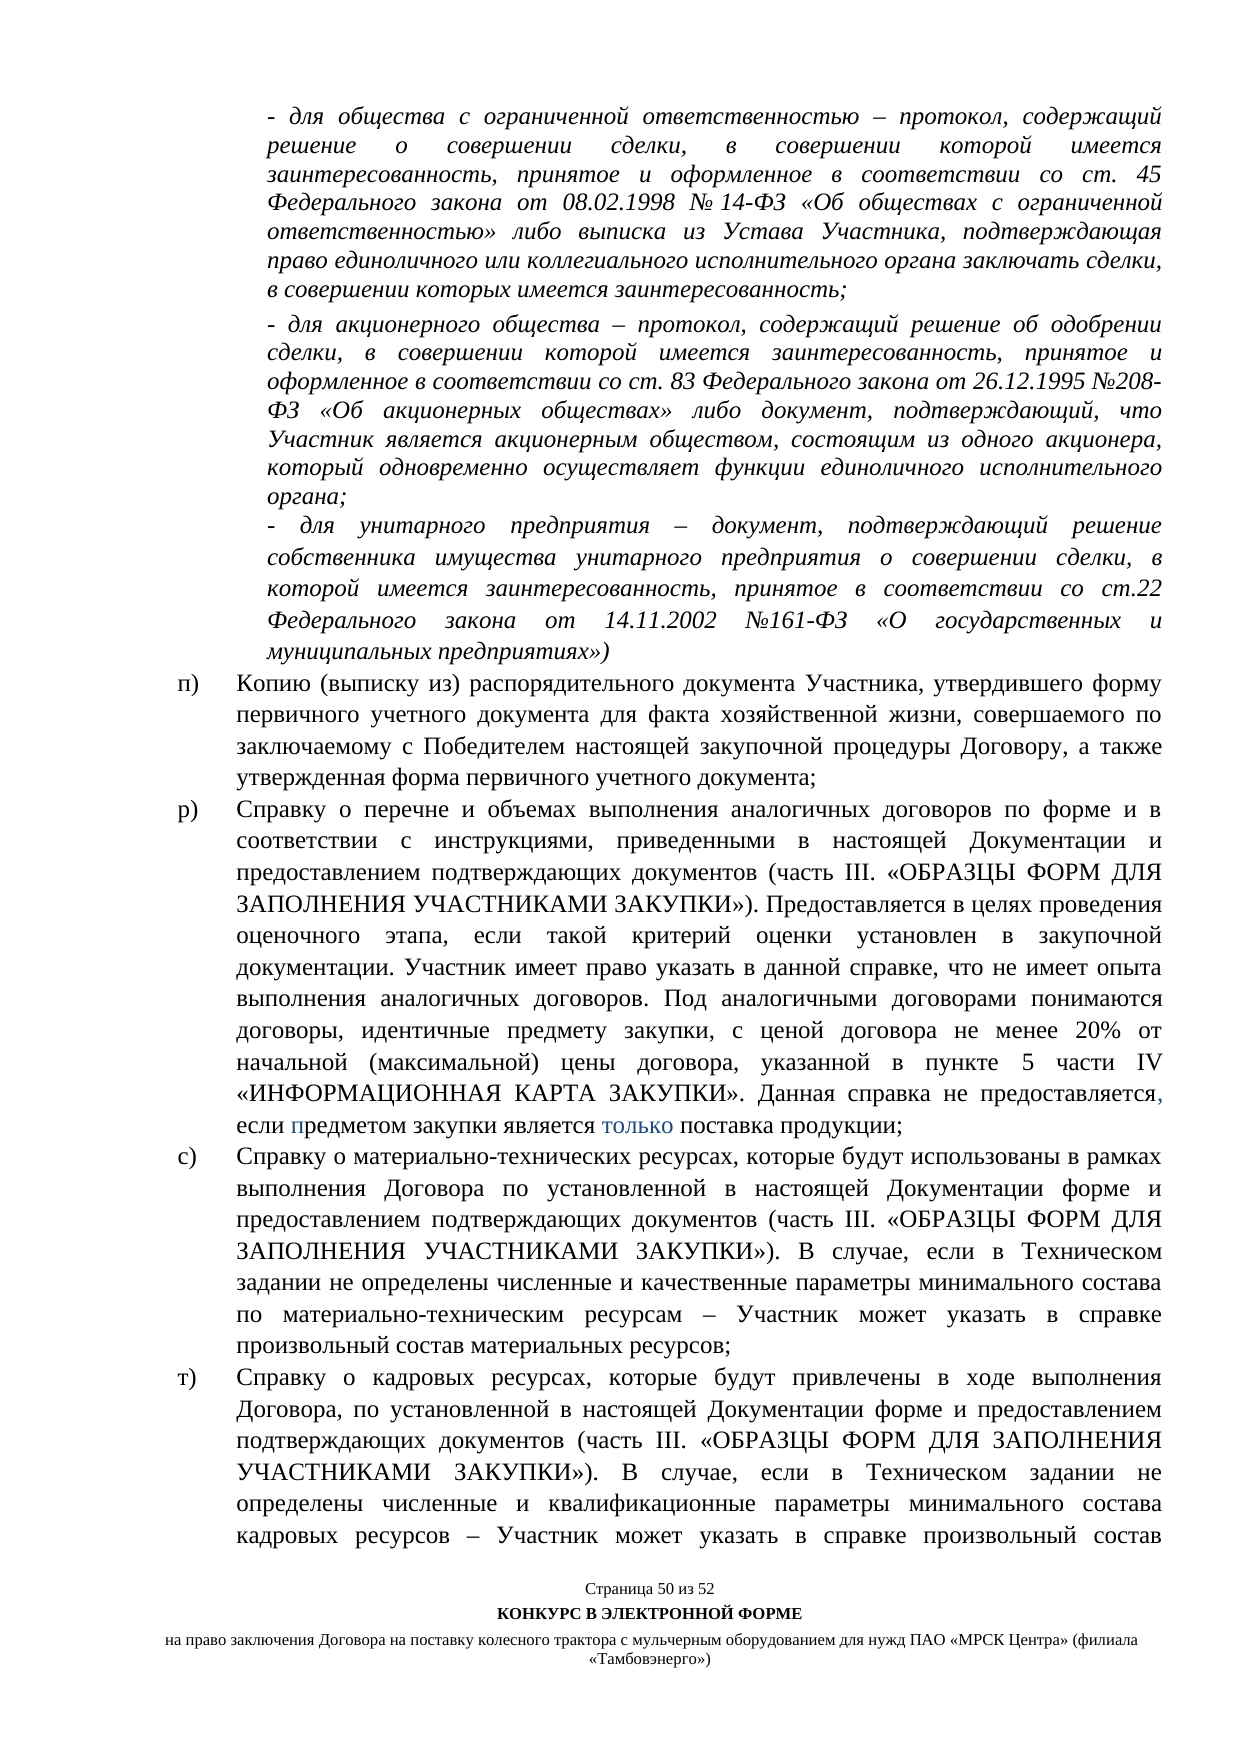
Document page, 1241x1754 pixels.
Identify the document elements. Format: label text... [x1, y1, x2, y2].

list Справку о материально-технических ресурсах, которые будут использованы в рамках выполнения Договора по установленной в настоящей Документации форме и предоставлением подтверждающих документов (часть III. «ОБРАЗЦЫ ФОРМ ДЛЯ ЗАПОЛНЕНИЯ УЧАСТНИКАМИ ЗАКУПКИ»). В случае, если в Техническом задании не определены численные и качественные параметры минимального состава по материально-техническим ресурсам – Участник может указать в справке произвольный состав материальных ресурсов; [177, 1141, 1163, 1359]
list - для акционерного общества – протокол, содержащий решение об одобрении сделки, в совершении которой имеется заинтересованность, принятое и оформленное в соответствии со ст. 83 Федерального закона от 26.12.1995 №208-ФЗ «Об акционерных обществах» либо документ, подтверждающий, что Участник является акционерным обществом, состоящим из одного акционера, который одновременно осуществляет функции единоличного исполнительного органа; [267, 309, 1163, 510]
list - для унитарного предприятия – документ, подтверждающий решение собственника имущества унитарного предприятия о совершении сделки, в которой имеется заинтересованность, принятое в соответствии со ст.22 Федерального закона от 14.11.2002 №161-ФЗ «О государственных и муниципальных предприятиях») [267, 510, 1163, 665]
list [177, 1362, 1163, 1549]
list Копию (выписку из) распорядительного документа Участника, утвердившего форму первичного учетного документа для факта хозяйственной жизни, совершаемого по заключаемому с Победителем настоящей закупочной процедуры Договору, а также утвержденная форма первичного учетного документа; [177, 668, 1163, 791]
list - для общества с ограниченной ответственностью – протокол, содержащий решение о совершении сделки, в совершении которой имеется заинтересованность, принятое и оформленное в соответствии со ст. 45 Федерального закона от 08.02.1998 № 14-ФЗ «Об обществах с ограниченной ответственностью» либо выписка из Устава Участника, подтверждающая право единоличного или коллегиального исполнительного органа заключать сделки, в совершении которых имеется заинтересованность; [267, 101, 1163, 302]
list Справку о перечне и объемах выполнения аналогичных договоров по форме и в соответствии с инструкциями, приведенными в настоящей Документации и предоставлением подтверждающих документов (часть III. «ОБРАЗЦЫ ФОРМ ДЛЯ ЗАПОЛНЕНИЯ УЧАСТНИКАМИ ЗАКУПКИ»). Предоставляется в целях проведения оценочного этапа, если такой критерий оценки установлен в закупочной документации. Участник имеет право указать в данной справке, что не имеет опыта выполнения аналогичных договоров. Под аналогичными договорами понимаются договоры, идентичные предмету закупки, с ценой договора не менее 20% от начальной (максимальной) цены договора, указанной в пункте 5 части IV «ИНФОРМАЦИОННАЯ КАРТА ЗАКУПКИ». Данная справка не предоставляется, если предметом закупки является только поставка продукции; [177, 794, 1163, 1138]
